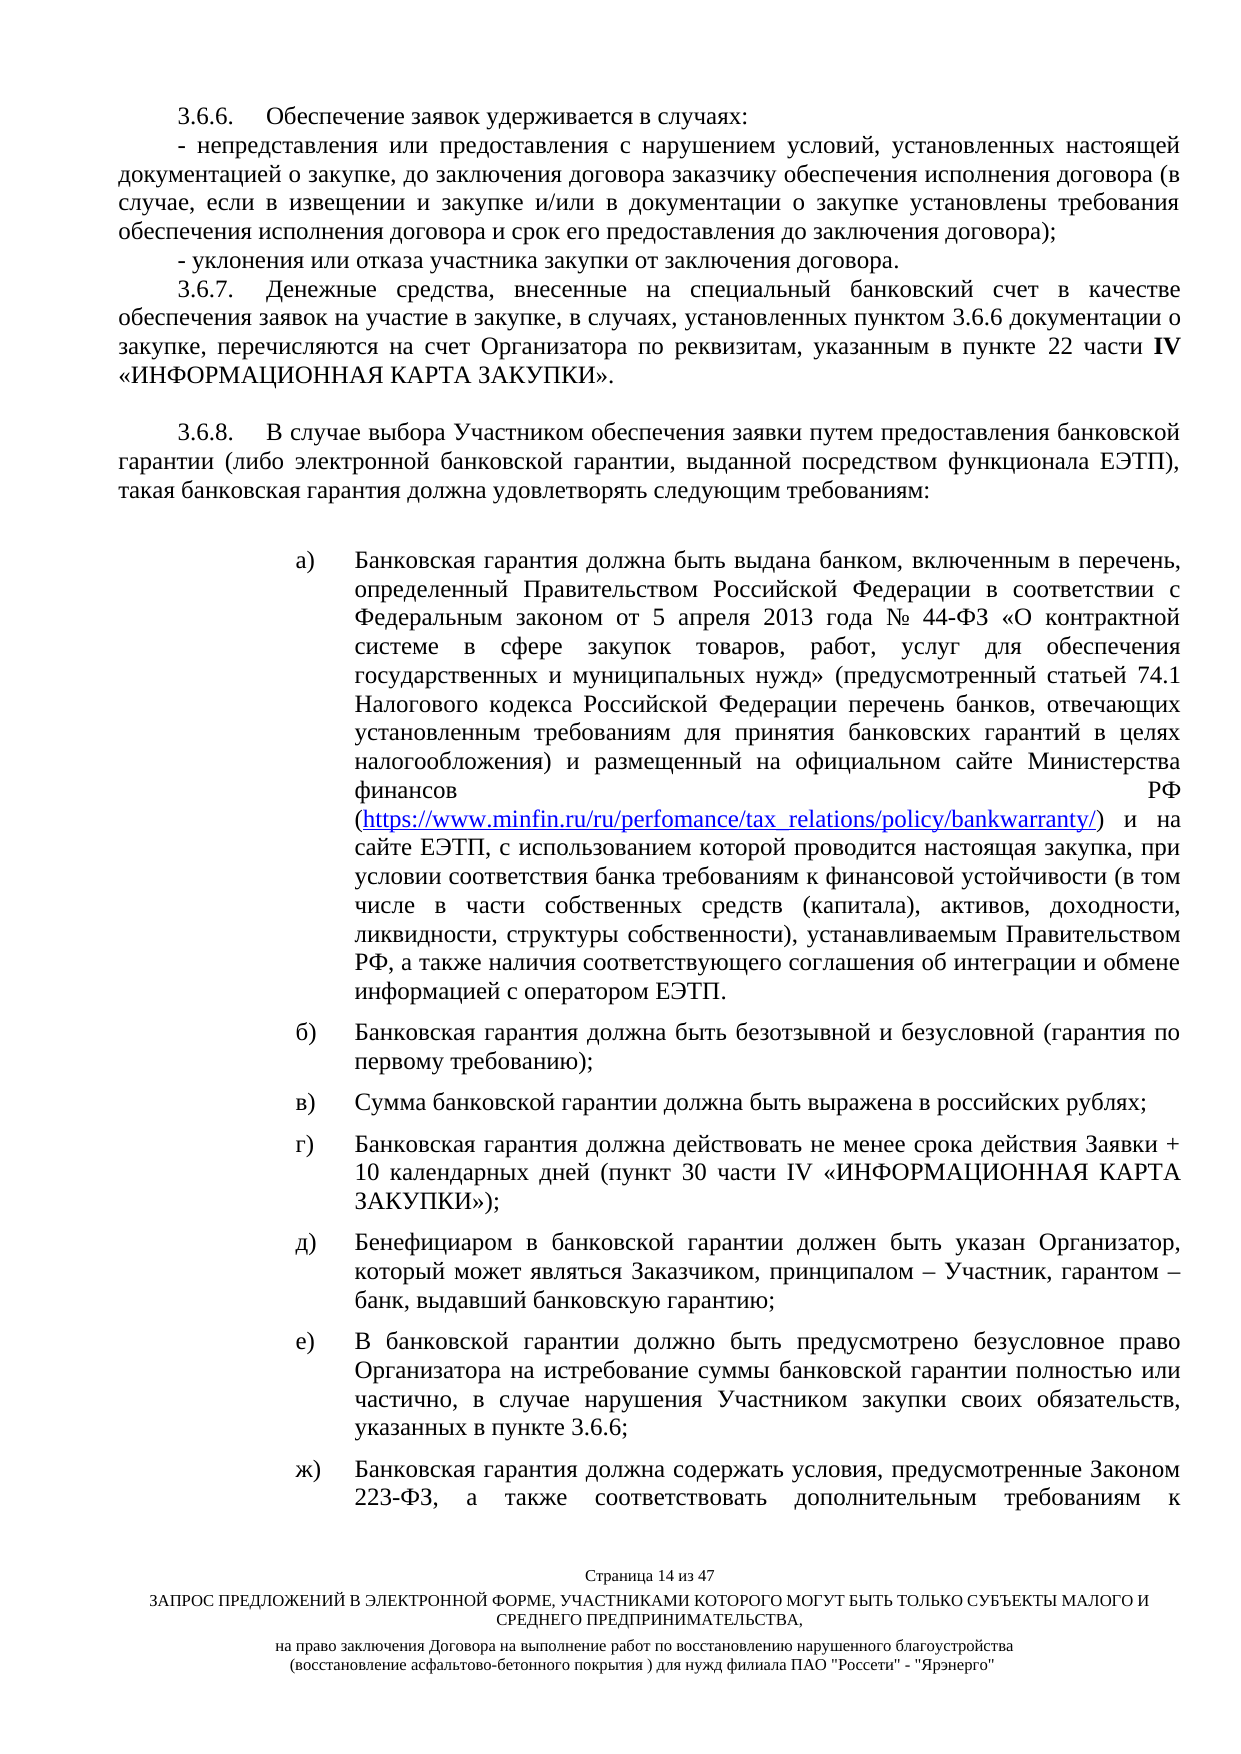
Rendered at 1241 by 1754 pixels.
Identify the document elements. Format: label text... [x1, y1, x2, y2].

list Сумма банковской гарантии должна быть выражена в российских рублях; [295, 1087, 1181, 1116]
text - непредставления или предоставления с нарушением условий, установленных настоящей документацией о закупке, до заключения договора заказчику обеспечения исполнения договора (в случае, если в извещении и закупке и/или в документации о закупке установлены требования обеспечения исполнения договора и срок его предоставления до заключения договора); [118, 130, 1181, 245]
list Банковская гарантия должна быть безотзывной и безусловной (гарантия по первому требованию); [295, 1017, 1181, 1075]
list Банковская гарантия должна действовать не менее срока действия Заявки + 10 календарных дней (пункт 30 части IV «ИНФОРМАЦИОННАЯ КАРТА ЗАКУПКИ»); [295, 1129, 1181, 1215]
subtitle Обеспечение заявок удерживается в случаях: [118, 101, 1181, 130]
text - уклонения или отказа участника закупки от заключения договора. [118, 245, 1181, 274]
list Банковская гарантия должна быть выдана банком, включенным в перечень, определенный Правительством Российской Федерации в соответствии с Федеральным законом от 5 апреля 2013 года № 44-ФЗ «О контрактной системе в сфере закупок товаров, работ, услуг для обеспечения государственных и муниципальных нужд» (предусмотренный статьей 74.1 Налогового кодекса Российской Федерации перечень банков, отвечающих установленным требованиям для принятия банковских гарантий в целях налогообложения) и размещенный на официальном сайте Министерства финансов РФ (https://www.minfin.ru/ru/perfomance/tax_relations/policy/bankwarranty/) и на сайте ЕЭТП, с использованием которой проводится настоящая закупка, при условии соответствия банка требованиям к финансовой устойчивости (в том числе в части собственных средств (капитала), активов, доходности, ликвидности, структуры собственности), устанавливаемым Правительством РФ, а также наличия соответствующего соглашения об интеграции и обмене информацией с оператором ЕЭТП. [295, 545, 1181, 1005]
list В банковской гарантии должно быть предусмотрено безусловное право Организатора на истребование суммы банковской гарантии полностью или частично, в случае нарушения Участником закупки своих обязательств, указанных в пункте 3.6.6; [295, 1326, 1181, 1441]
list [295, 1454, 1181, 1511]
list Бенефициаром в банковской гарантии должен быть указан Организатор, который может являться Заказчиком, принципалом – Участник, гарантом – банк, выдавший банковскую гарантию; [295, 1227, 1181, 1314]
subtitle В случае выбора Участником обеспечения заявки путем предоставления банковской гарантии (либо электронной банковской гарантии, выданной посредством функционала ЕЭТП), такая банковская гарантия должна удовлетворять следующим требованиям: [118, 417, 1181, 504]
subtitle Денежные средства, внесенные на специальный банковский счет в качестве обеспечения заявок на участие в закупке, в случаях, установленных пунктом 3.6.6 документации о закупке, перечисляются на счет Организатора по реквизитам, указанным в пункте 22 части IV «ИНФОРМАЦИОННАЯ КАРТА ЗАКУПКИ». [118, 274, 1181, 389]
